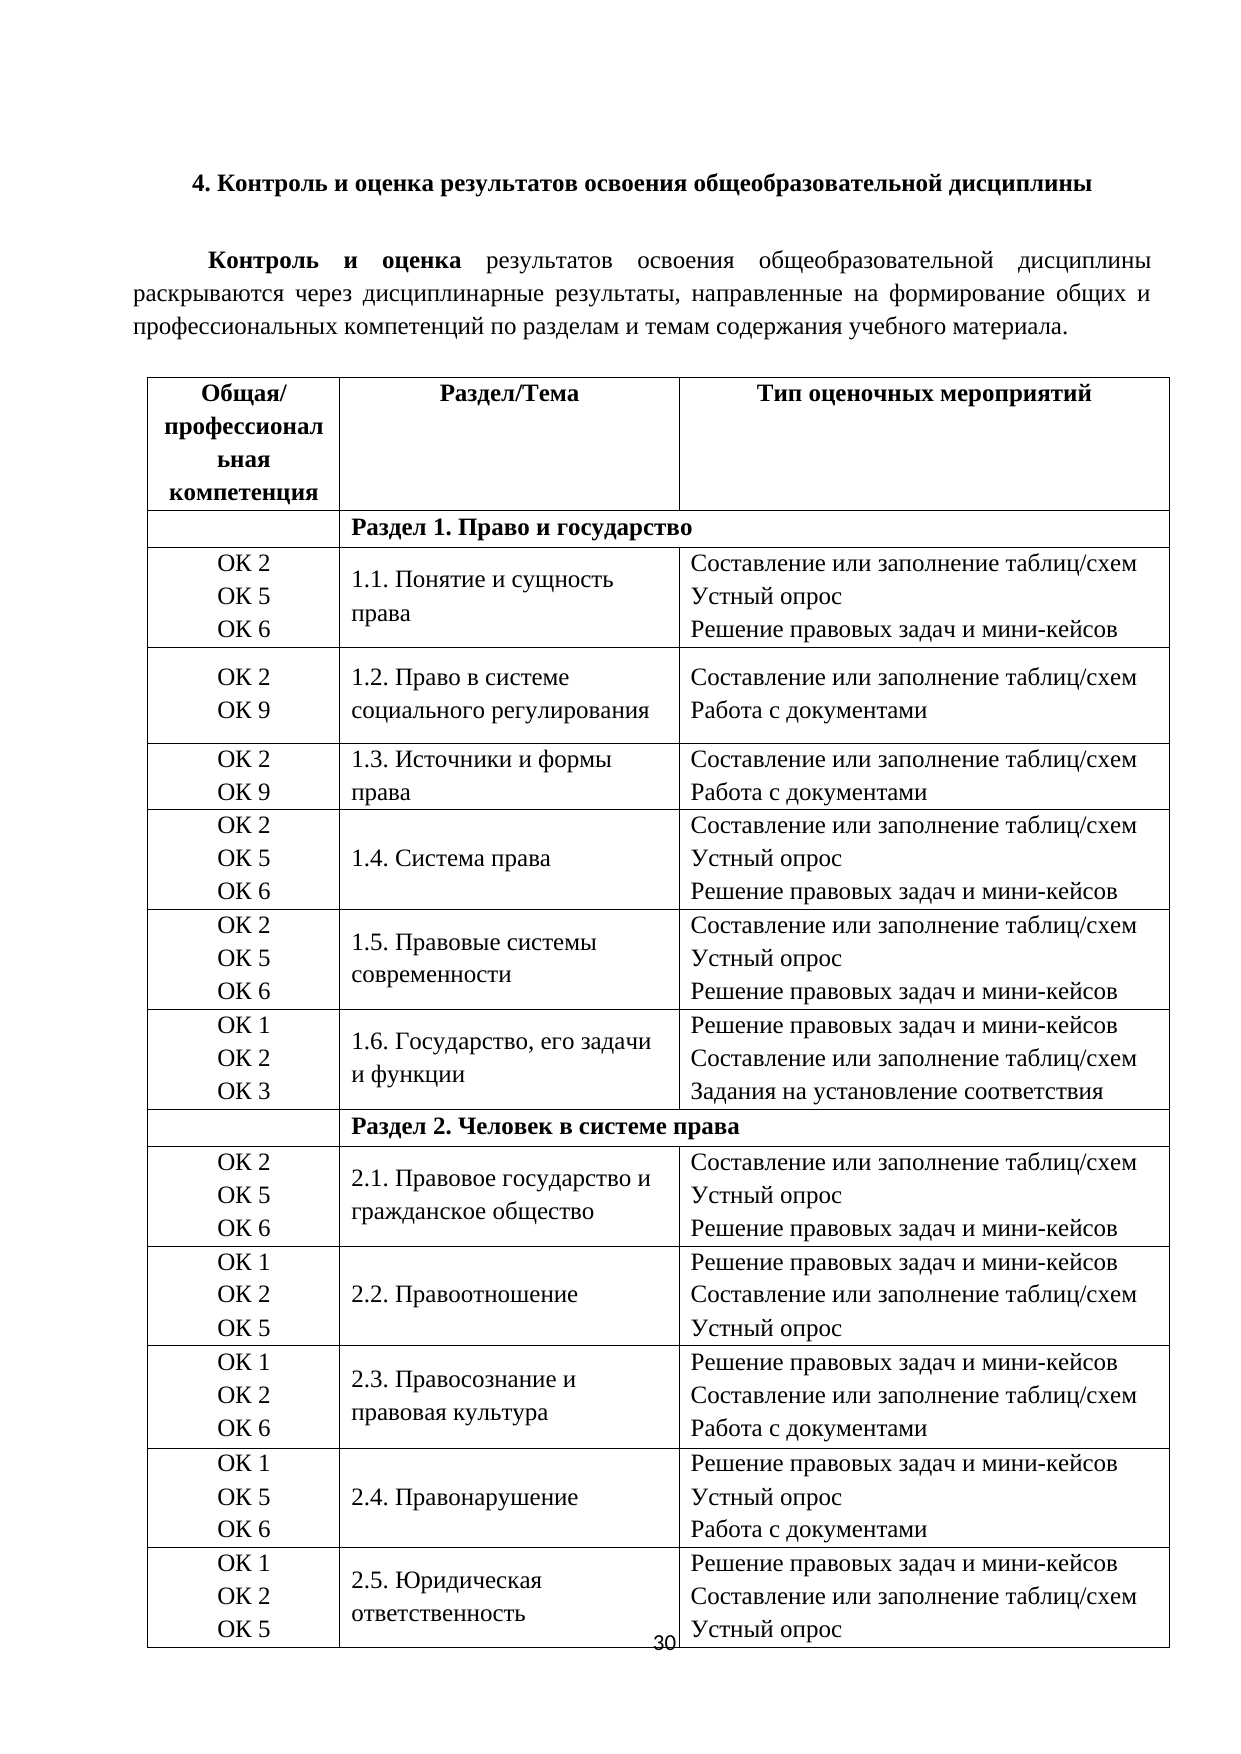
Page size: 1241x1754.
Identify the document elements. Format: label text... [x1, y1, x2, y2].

table_cell 2.5. Юридическая ответственность [340, 1548, 679, 1647]
table_cell ОК 2 ОК 5 ОК 6 [148, 810, 339, 909]
table_cell [148, 511, 339, 547]
table_cell ОК 1 ОК 2 ОК 5 [148, 1548, 339, 1647]
table_cell Составление или заполнение таблиц/схем Устный опрос Решение правовых задач и мини-кейсов [680, 910, 1169, 1009]
table_cell 2.1. Правовое государство и гражданское общество [340, 1147, 679, 1246]
table_cell Составление или заполнение таблиц/схем Работа с документами [680, 648, 1169, 743]
table_cell Раздел 2. Человек в системе права [340, 1110, 1169, 1146]
table_header Общая/профессиональная компетенция [148, 378, 339, 509]
table_cell Составление или заполнение таблиц/схем Устный опрос Решение правовых задач и мини-кейсов [680, 810, 1169, 909]
table_cell ОК 1 ОК 2 ОК 6 [148, 1346, 339, 1447]
text Контроль и оценка результатов освоения общеобразовательной дисциплины раскрываются через дисциплинарные результаты, направленные на формирование общих и профессиональных компетенций по разделам и темам содержания учебного материала. [133, 245, 1152, 339]
table_cell [148, 1110, 339, 1146]
table_header Раздел/Тема [340, 378, 679, 509]
table_cell 1.2. Право в системе социального регулирования [340, 648, 679, 743]
table_cell 1.3. Источники и формы права [340, 744, 679, 809]
table_cell 2.3. Правосознание и правовая культура [340, 1346, 679, 1447]
table_cell 2.4. Правонарушение [340, 1449, 679, 1547]
table_cell ОК 1 ОК 2 ОК 5 [148, 1247, 339, 1345]
subtitle 4. Контроль и оценка результатов освоения общеобразовательной дисциплины [133, 168, 1152, 197]
table_cell 1.4. Система права [340, 810, 679, 909]
table_cell ОК 2 ОК 5 ОК 6 [148, 1147, 339, 1246]
table_cell 1.5. Правовые системы современности [340, 910, 679, 1009]
table_cell Составление или заполнение таблиц/схем Работа с документами [680, 744, 1169, 809]
table_cell ОК 1 ОК 2 ОК 3 [148, 1010, 339, 1108]
table_cell Составление или заполнение таблиц/схем Устный опрос Решение правовых задач и мини-кейсов [680, 548, 1169, 647]
table_cell Решение правовых задач и мини-кейсов Составление или заполнение таблиц/схем Задания на установление соответствия [680, 1010, 1169, 1108]
table_cell ОК 2 ОК 5 ОК 6 [148, 548, 339, 647]
table_cell ОК 1 ОК 5 ОК 6 [148, 1449, 339, 1547]
table_cell Раздел 1. Право и государство [340, 511, 1169, 547]
table_cell Решение правовых задач и мини-кейсов Составление или заполнение таблиц/схем Работа с документами [680, 1346, 1169, 1447]
table_cell 1.1. Понятие и сущность права [340, 548, 679, 647]
table_header Тип оценочных мероприятий [680, 378, 1169, 509]
table_cell ОК 2 ОК 9 [148, 648, 339, 743]
table_cell 2.2. Правоотношение [340, 1247, 679, 1345]
table_cell ОК 2 ОК 5 ОК 6 [148, 910, 339, 1009]
table_cell Решение правовых задач и мини-кейсов Составление или заполнение таблиц/схем Устный опрос [680, 1548, 1169, 1647]
table_cell 1.6. Государство, его задачи и функции [340, 1010, 679, 1108]
table_cell Решение правовых задач и мини-кейсов Составление или заполнение таблиц/схем Устный опрос [680, 1247, 1169, 1345]
table_cell Составление или заполнение таблиц/схем Устный опрос Решение правовых задач и мини-кейсов [680, 1147, 1169, 1246]
table_cell Решение правовых задач и мини-кейсов Устный опрос Работа с документами [680, 1449, 1169, 1547]
table_cell ОК 2 ОК 9 [148, 744, 339, 809]
